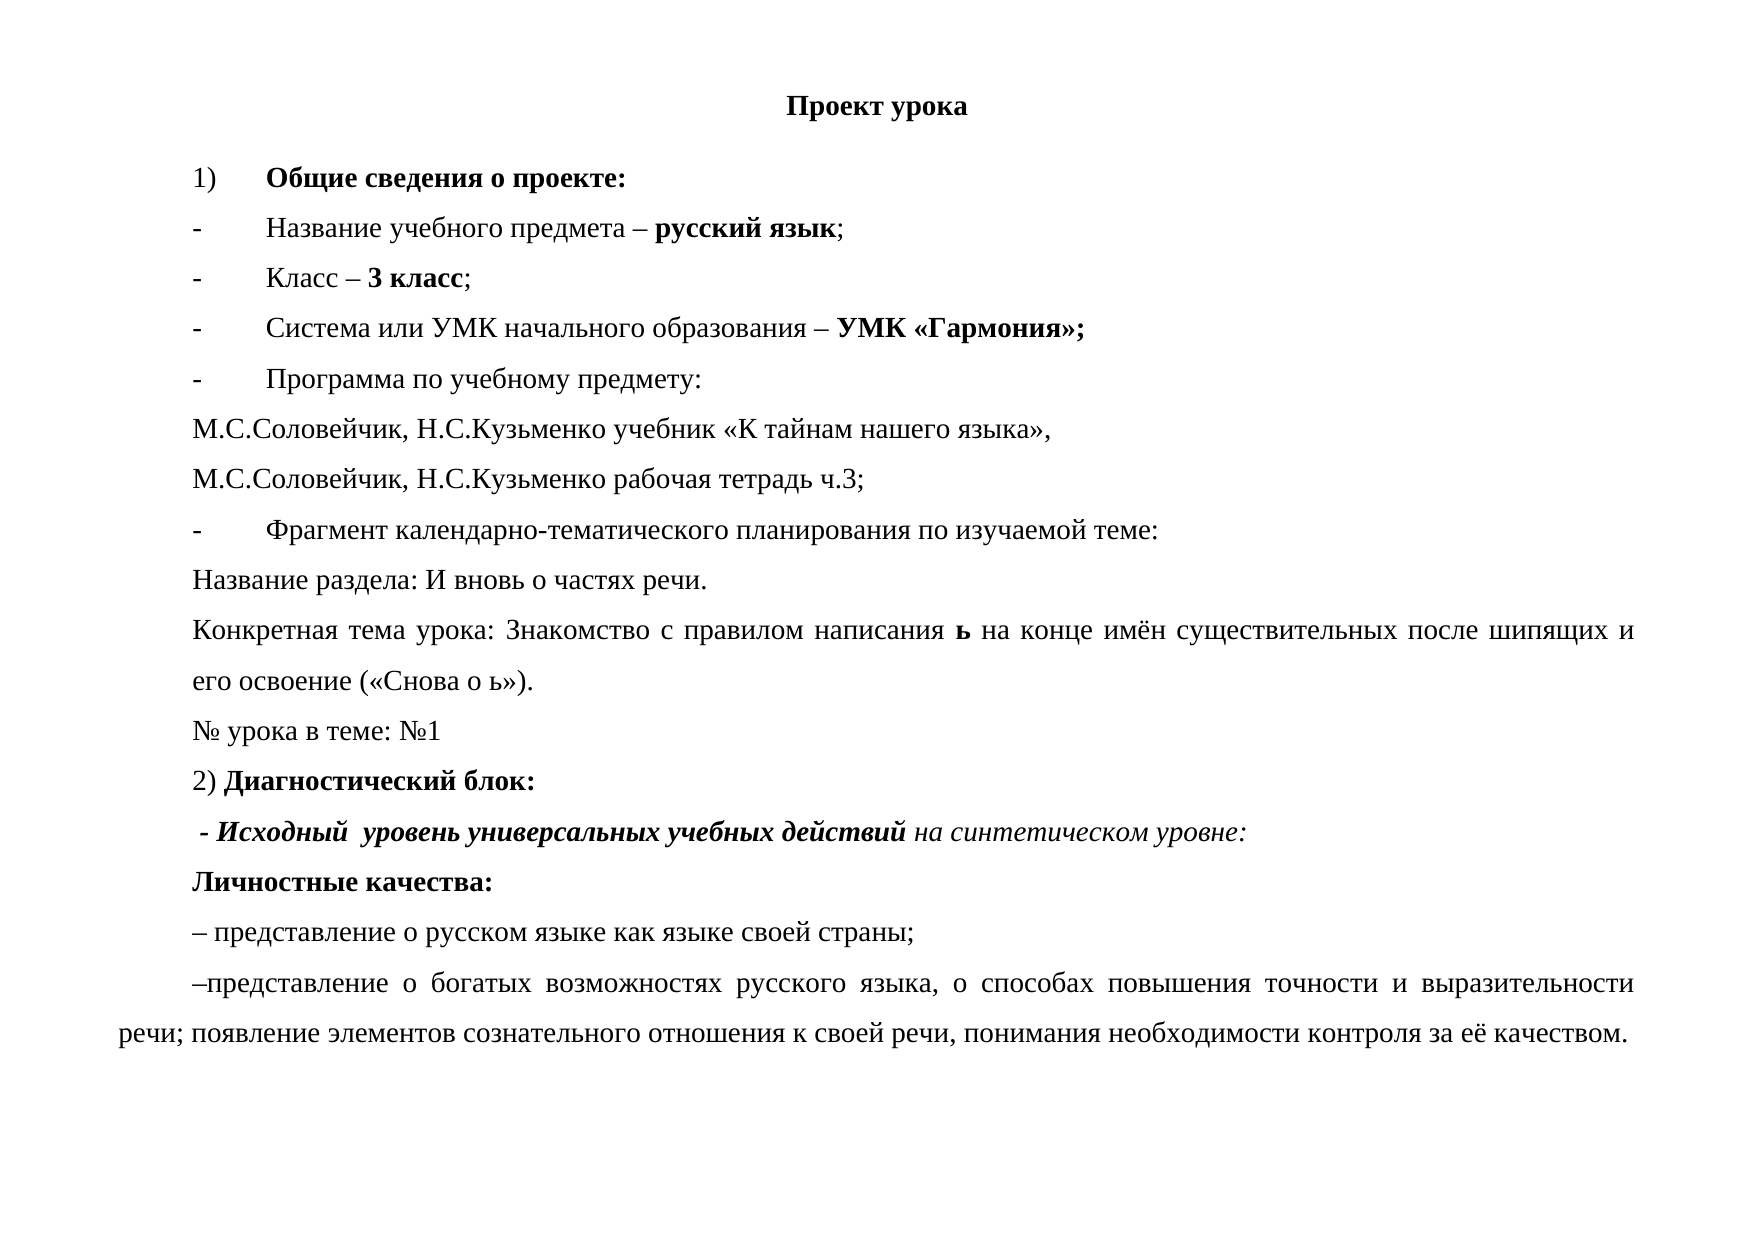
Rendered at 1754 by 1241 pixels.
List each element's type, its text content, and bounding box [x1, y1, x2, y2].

text - Исходный уровень универсальных учебных действий на синтетическом уровне: [118, 814, 1636, 847]
list Общие сведения о проекте: [118, 160, 1636, 193]
text № урока в теме: №1 [192, 713, 1636, 747]
list Класс – 3 класс; [118, 260, 1636, 294]
list Фрагмент календарно-тематического планирования по изучаемой теме: [118, 512, 1636, 545]
text М.С.Соловейчик, Н.С.Кузьменко рабочая тетрадь ч.3; [192, 462, 1636, 495]
text 2) Диагностический блок: [118, 763, 1636, 797]
text Личностные качества: [118, 864, 1636, 898]
text Название раздела: И вновь о частях речи. [192, 562, 1636, 596]
text М.С.Соловейчик, Н.С.Кузьменко учебник «К тайнам нашего языка», [192, 411, 1636, 445]
list Система или УМК начального образования – УМК «Гармония»; [118, 311, 1636, 344]
list Программа по учебному предмету: [118, 361, 1636, 394]
text –представление о богатых возможностях русского языка, о способах повышения точности и выразительности речи; появление элементов сознательного отношения к своей речи, понимания необходимости контроля за её качеством. [118, 965, 1636, 1048]
list Название учебного предмета – русский язык; [118, 210, 1636, 243]
text Проект урока [118, 88, 1636, 122]
text – представление о русском языке как языке своей страны; [118, 914, 1636, 948]
text Конкретная тема урока: Знакомство с правилом написания ь на конце имён существительных после шипящих и его освоение («Снова о ь»). [192, 612, 1636, 696]
